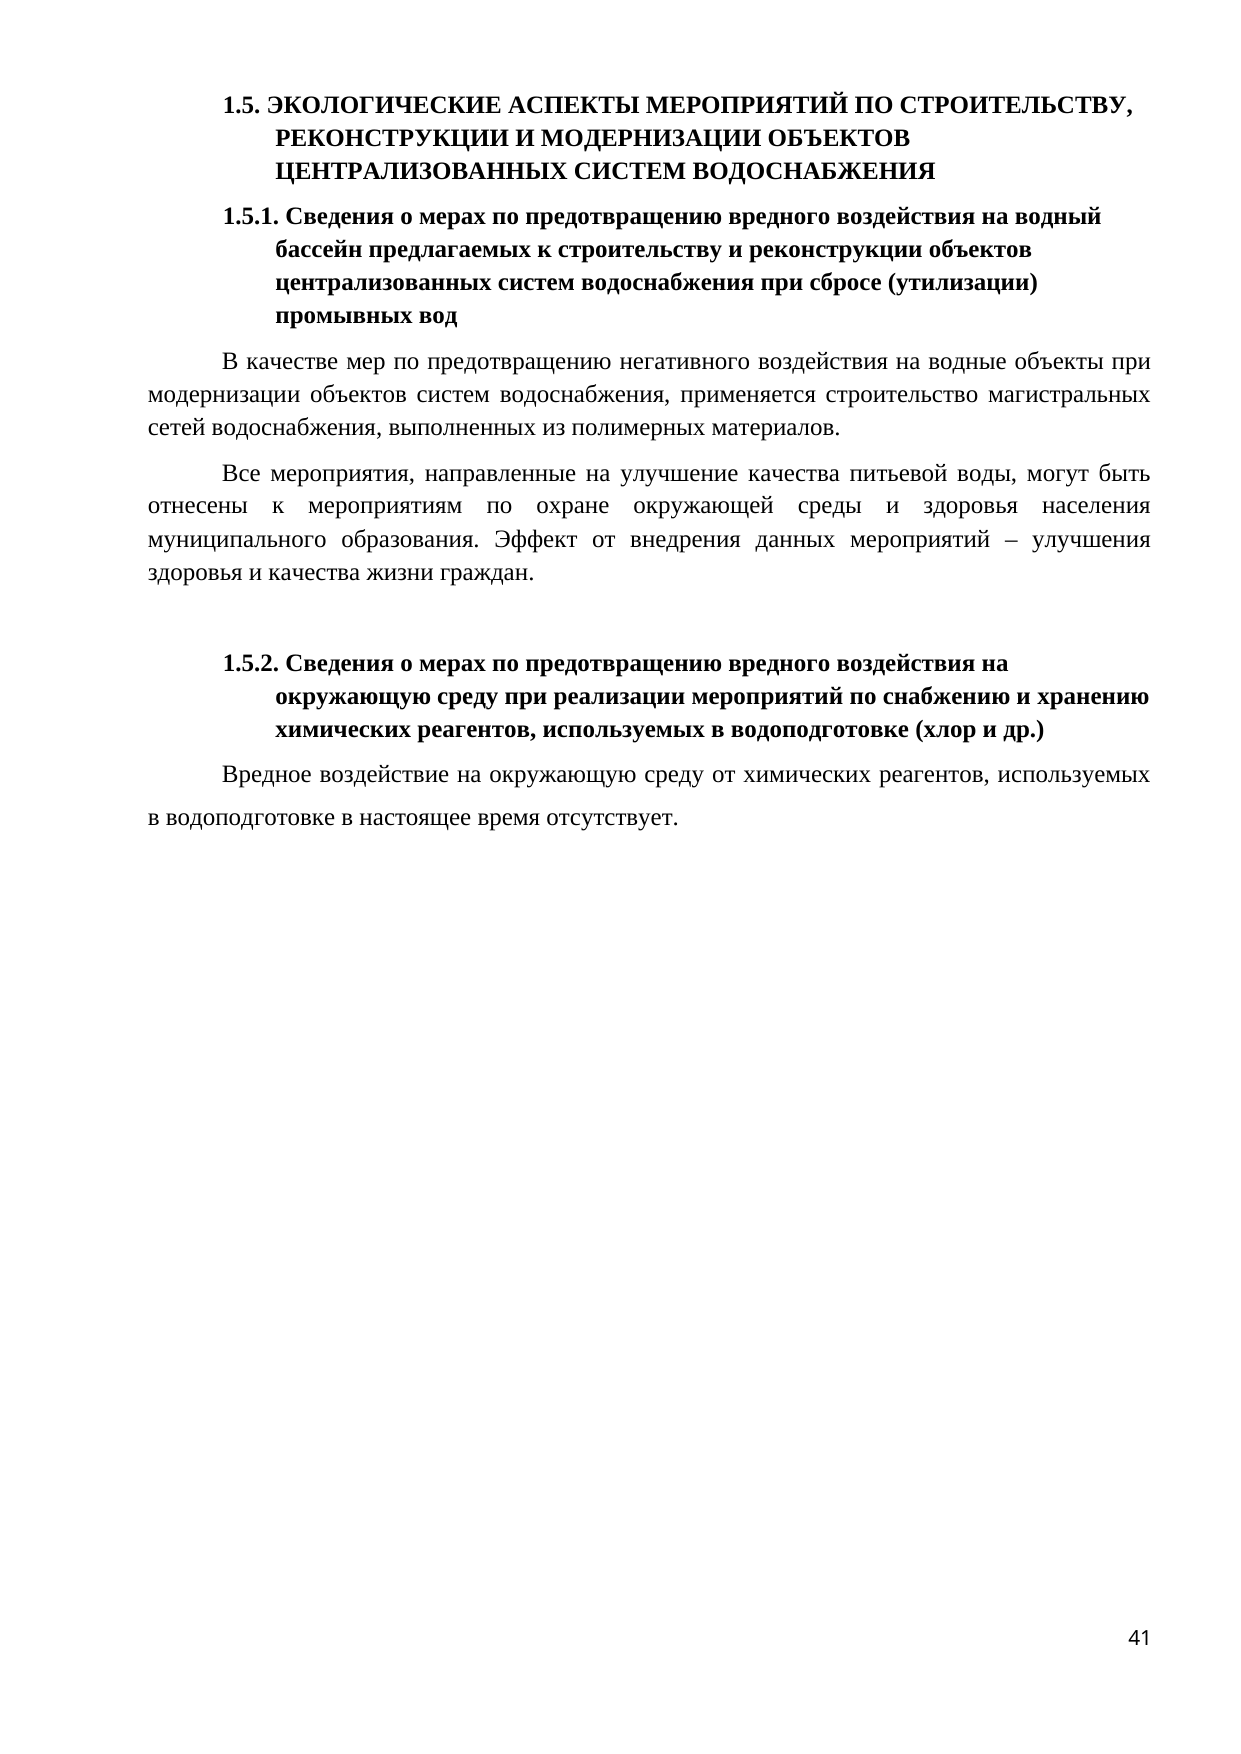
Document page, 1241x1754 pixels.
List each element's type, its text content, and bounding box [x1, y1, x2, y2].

text В качестве мер по предотвращению негативного воздействия на водные объекты при модернизации объектов систем водоснабжения, применяется строительство магистральных сетей водоснабжения, выполненных из полимерных материалов. [148, 346, 1152, 441]
text Вредное воздействие на окружающую среду от химических реагентов, используемых в водоподготовке в настоящее время отсутствует. [148, 759, 1152, 831]
list 1.5.1. Сведения о мерах по предотвращению вредного воздействия на водный бассейн предлагаемых к строительству и реконструкции объектов централизованных систем водоснабжения при сбросе (утилизации) промывных вод [223, 201, 1152, 329]
text Все мероприятия, направленные на улучшение качества питьевой воды, могут быть отнесены к мероприятиям по охране окружающей среды и здоровья населения муниципального образования. Эффект от внедрения данных мероприятий – улучшения здоровья и качества жизни граждан. [148, 458, 1152, 585]
list 1.5. ЭКОЛОГИЧЕСКИЕ АСПЕКТЫ МЕРОПРИЯТИЙ ПО СТРОИТЕЛЬСТВУ, РЕКОНСТРУКЦИИ И МОДЕРНИЗАЦИИ ОБЪЕКТОВ ЦЕНТРАЛИЗОВАННЫХ СИСТЕМ ВОДОСНАБЖЕНИЯ [223, 90, 1152, 185]
list 1.5.2. Сведения о мерах по предотвращению вредного воздействия на окружающую среду при реализации мероприятий по снабжению и хранению химических реагентов, используемых в водоподготовке (хлор и др.) [223, 648, 1152, 742]
